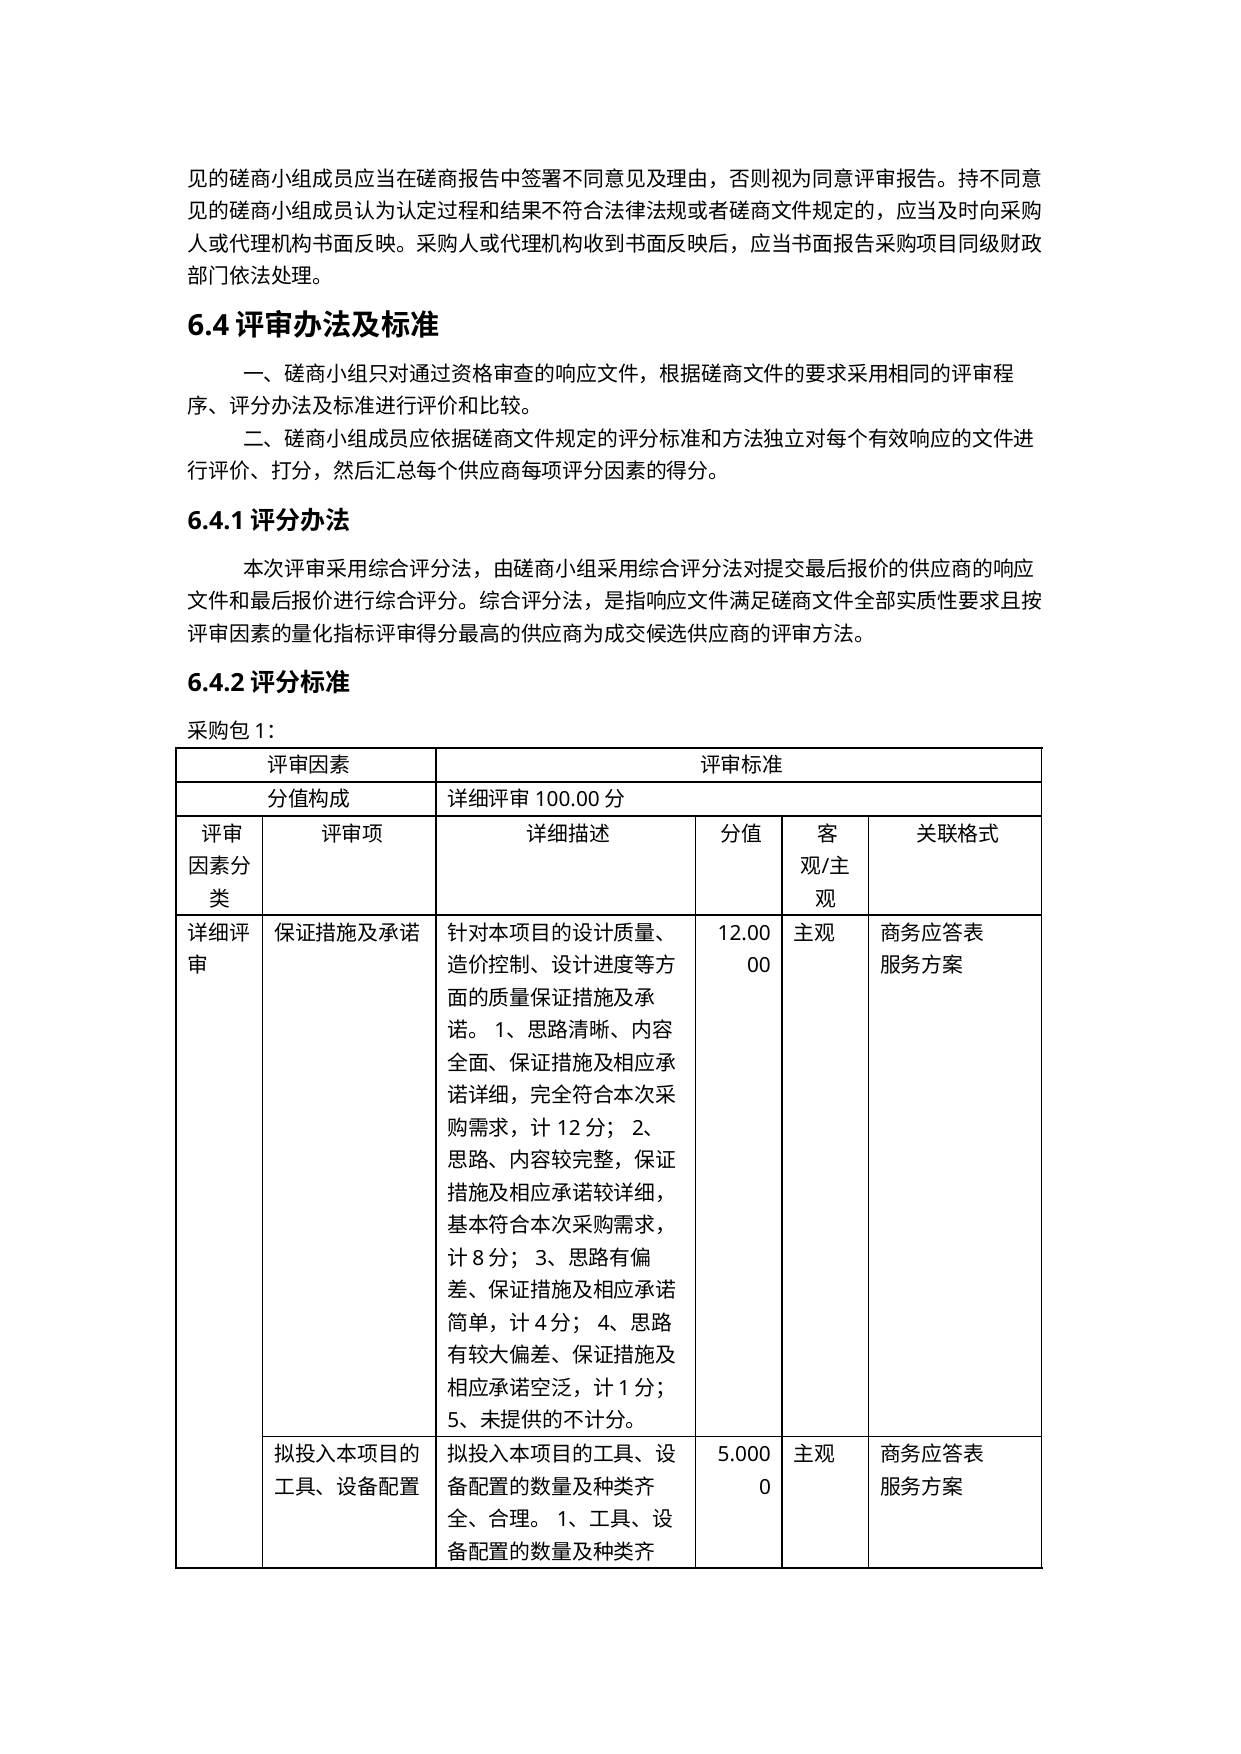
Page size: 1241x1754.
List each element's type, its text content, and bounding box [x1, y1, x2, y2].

table_cell 商务应答表 服务方案 [869, 916, 1041, 1436]
text 采购包1： [187, 714, 1053, 747]
text 本次评审采用综合评分法，由磋商小组采用综合评分法对提交最后报价的供应商的响应文件和最后报价进行综合评分。综合评分法，是指响应文件满足磋商文件全部实质性要求且按评审因素的量化指标评审得分最高的供应商为成交候选供应商的评审方法。 [187, 552, 1053, 649]
table_cell 分值 [696, 817, 781, 914]
table_cell 商务应答表 服务方案 [869, 1437, 1041, 1567]
text 6.4.1评分办法 [187, 487, 1053, 552]
text 一、磋商小组只对通过资格审查的响应文件，根据磋商文件的要求采用相同的评审程序、评分办法及标准进行评价和比较。 [187, 357, 1053, 422]
table_cell 客观/主观 [783, 817, 868, 914]
table_cell 详细评审 [177, 916, 262, 1567]
table_cell 主观 [783, 916, 868, 1436]
table_header 评审因素 [177, 749, 435, 781]
table_cell 关联格式 [869, 817, 1041, 914]
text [187, 162, 1053, 292]
table_cell 针对本项目的设计质量、造价控制、设计进度等方面的质量保证措施及承诺。 1、思路清晰、内容全面、保证措施及相应承诺详细，完全符合本次采购需求，计 12分； 2、思路、内容较完整，保证措施及相应承诺较详细，基本符合本次采购需求，计8分； 3、思路有偏差、保证措施及相应承诺简单，计4分； 4、思路有较大偏差、保证措施及相应承诺空泛，计1分； 5、未提供的不计分。 [437, 916, 695, 1436]
text 二、磋商小组成员应依据磋商文件规定的评分标准和方法独立对每个有效响应的文件进行评价、打分，然后汇总每个供应商每项评分因素的得分。 [187, 422, 1053, 487]
table_cell 分值构成 [177, 783, 435, 815]
table_cell 保证措施及承诺 [263, 916, 435, 1436]
table_cell 详细描述 [437, 817, 695, 914]
table_cell 12.0000 [696, 916, 781, 1436]
table_cell 评审项 [263, 817, 435, 914]
text 6.4评审办法及标准 [187, 292, 1053, 357]
table_cell 评审因素分类 [177, 817, 262, 914]
text 6.4.2评分标准 [187, 649, 1053, 714]
table_cell 拟投入本项目的工具、设备配置 [263, 1437, 435, 1567]
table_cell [437, 1437, 695, 1567]
table_cell 主观 [783, 1437, 868, 1567]
table_cell 详细评审100.00分 [437, 783, 1041, 815]
table_header 评审标准 [437, 749, 1041, 781]
table_cell 5.0000 [696, 1437, 781, 1567]
